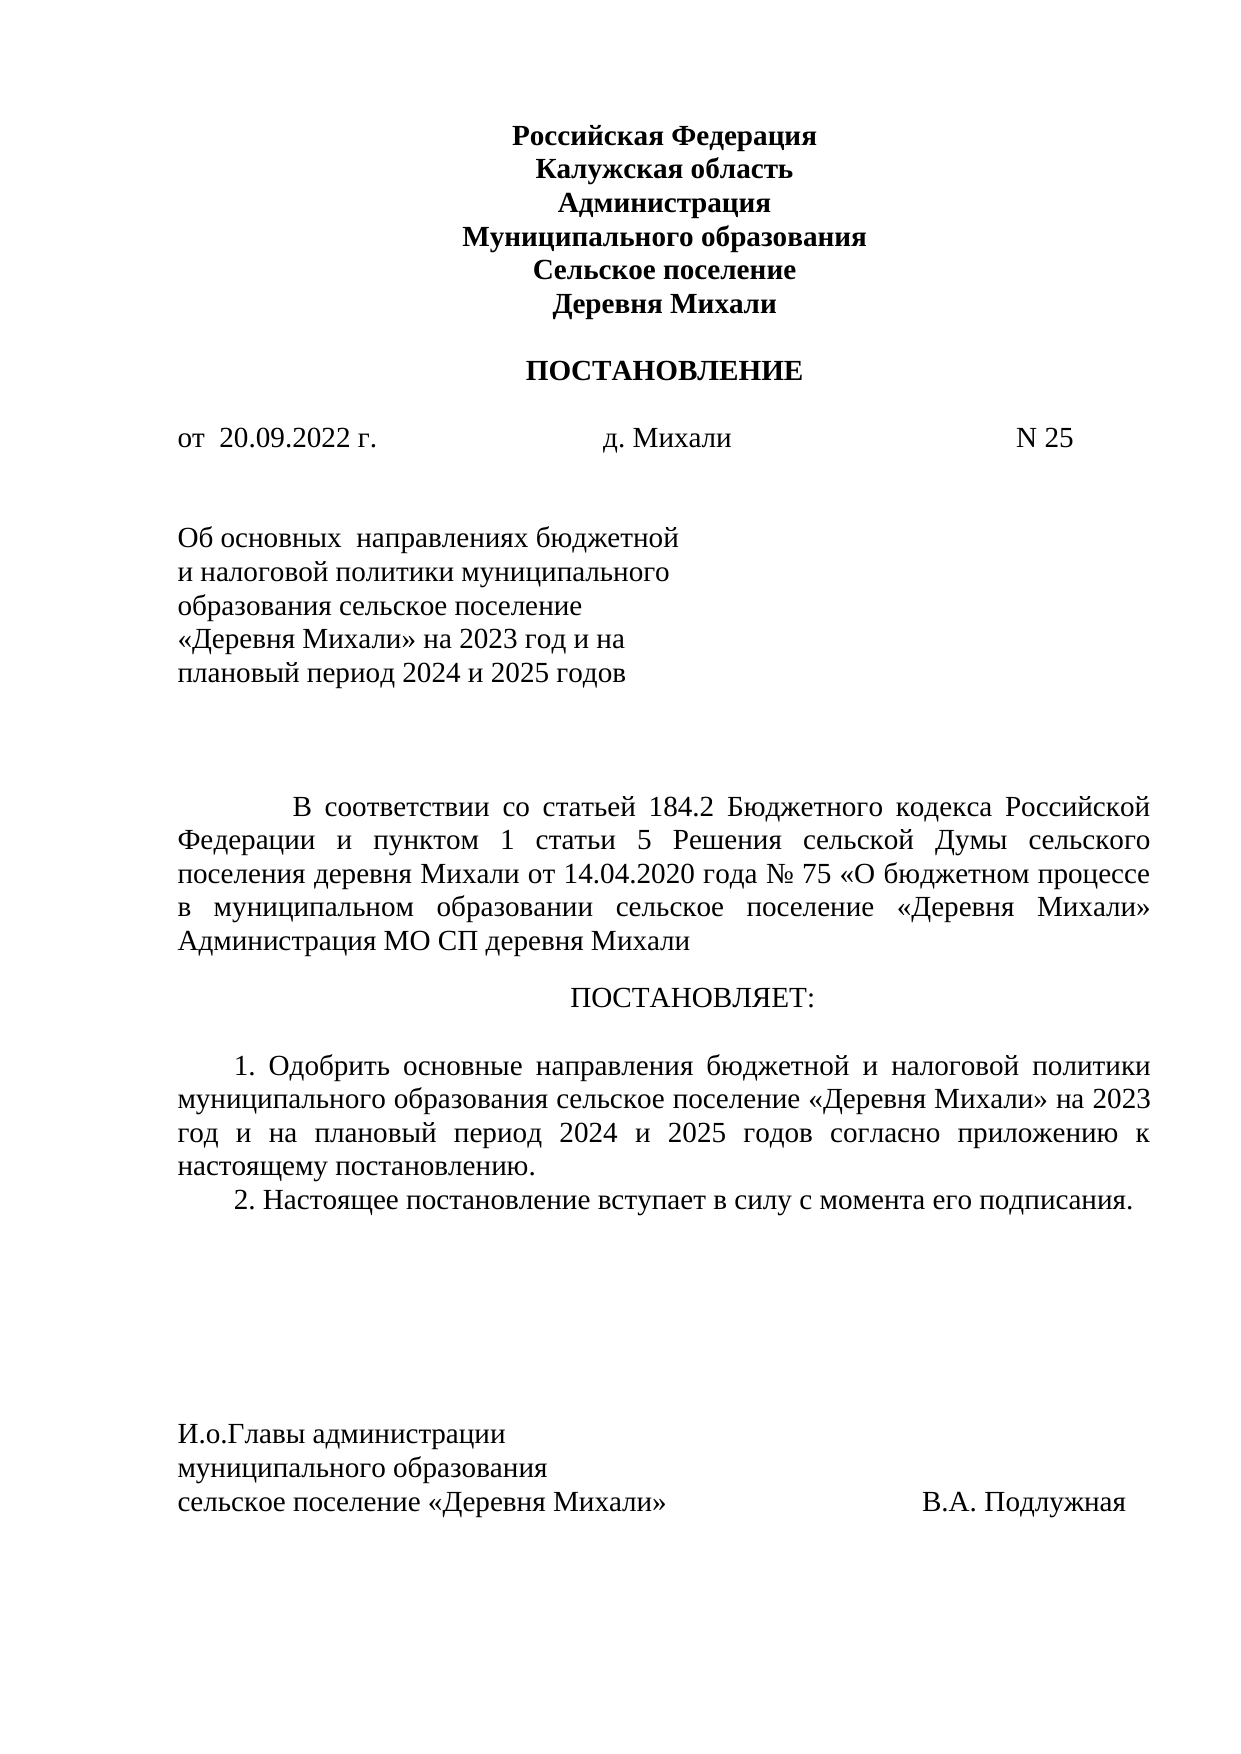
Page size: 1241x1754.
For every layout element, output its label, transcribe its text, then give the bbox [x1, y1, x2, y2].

text и налоговой политики муниципального [177, 554, 1152, 588]
text Российская Федерация [177, 118, 1152, 152]
title Калужская область [177, 152, 1152, 185]
text сельское поселение «Деревня Михали» В.А. Подлужная [177, 1484, 1152, 1517]
text И.о.Главы администрации [177, 1417, 1152, 1450]
text плановый период 2024 и 2025 годов [177, 655, 1152, 688]
title Деревня Михали [177, 286, 1152, 319]
title ПОСТАНОВЛЕНИЕ [177, 353, 1152, 386]
title Сельское поселение [177, 252, 1152, 286]
text В соответствии со статьей 184.2 Бюджетного кодекса Российской Федерации и пунктом 1 статьи 5 Решения сельской Думы сельского поселения деревня Михали от 14.04.2020 года № 75 «О бюджетном процессе в муниципальном образовании сельское поселение «Деревня Михали» Администрация МО СП деревня Михали [177, 789, 1152, 957]
text ПОСТАНОВЛЯЕТ: [177, 981, 1152, 1014]
text муниципального образования [177, 1450, 1152, 1484]
text 1. Одобрить основные направления бюджетной и налоговой политики муниципального образования сельское поселение «Деревня Михали» на 2023 год и на плановый период 2024 и 2025 годов согласно приложению к настоящему постановлению. [177, 1048, 1152, 1182]
text Об основных направлениях бюджетной [177, 521, 1152, 554]
text образования сельское поселение [177, 588, 1152, 621]
text 2. Настоящее постановление вступает в силу с момента его подписания. [177, 1182, 1152, 1215]
title Администрация [177, 185, 1152, 219]
title Муниципального образования [177, 219, 1152, 252]
title от 20.09.2022 г. д. Михали N 25 [177, 420, 1152, 453]
text «Деревня Михали» на 2023 год и на [177, 621, 1152, 655]
